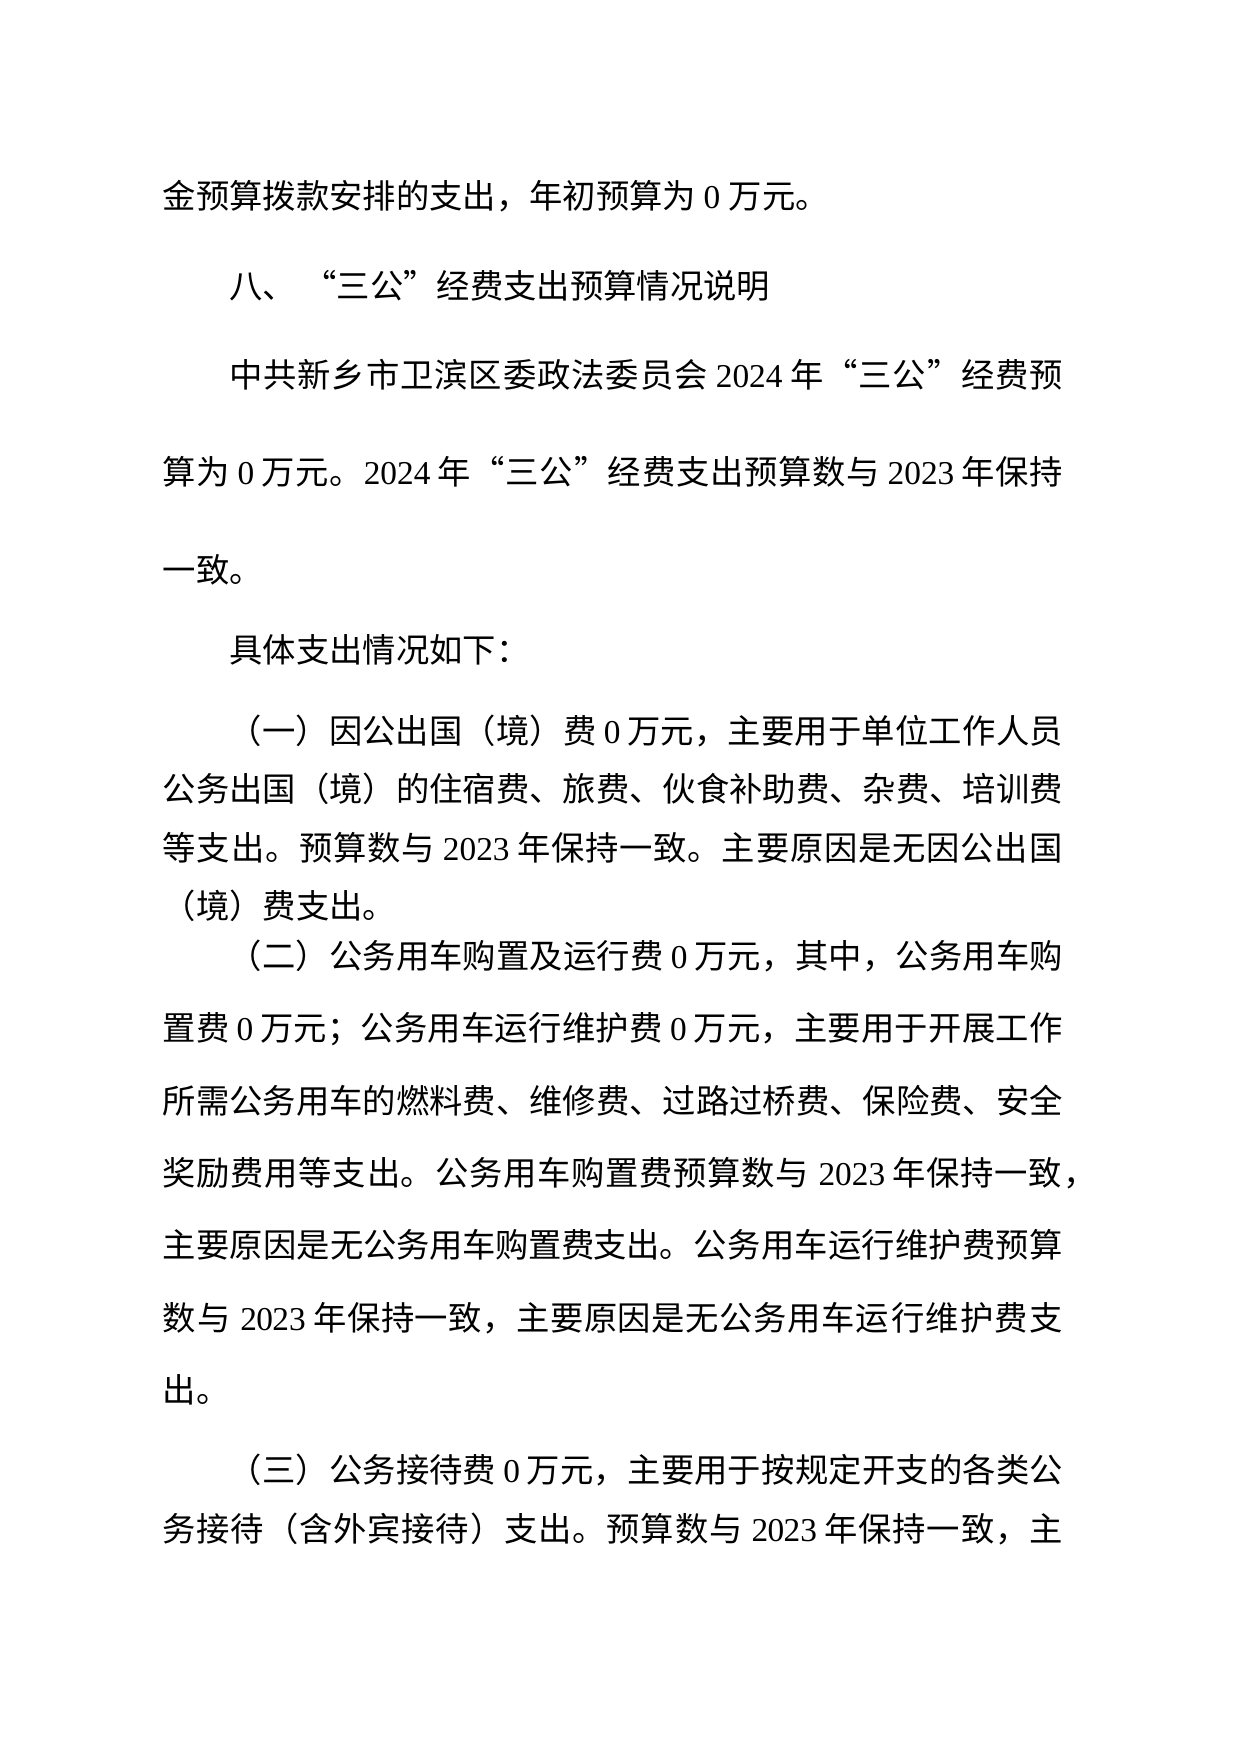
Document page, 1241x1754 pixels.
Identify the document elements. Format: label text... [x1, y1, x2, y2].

text 中共新乡市卫滨区委政法委员会2024年“三公”经费预算为0万元。2024年“三公”经费支出预算数与2023年保持一致。 [162, 340, 1063, 600]
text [162, 1436, 1063, 1553]
text （一）因公出国（境）费0万元，主要用于单位工作人员公务出国（境）的住宿费、旅费、伙食补助费、杂费、培训费等支出。预算数与2023年保持一致。主要原因是无因公出国（境）费支出。 [162, 697, 1063, 930]
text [162, 162, 1063, 227]
text 具体支出情况如下： [162, 624, 1063, 672]
text （二）公务用车购置及运行费0万元，其中，公务用车购置费0万元；公务用车运行维护费0万元，主要用于开展工作所需公务用车的燃料费、维修费、过路过桥费、保险费、安全奖励费用等支出。公务用车购置费预算数与2023年保持一致，主要原因是无公务用车购置费支出。公务用车运行维护费预算数与 2023年保持一致，主要原因是无公务用车运行维护费支出。 [162, 930, 1063, 1412]
text 八、 “三公”经费支出预算情况说明 [162, 251, 1063, 316]
